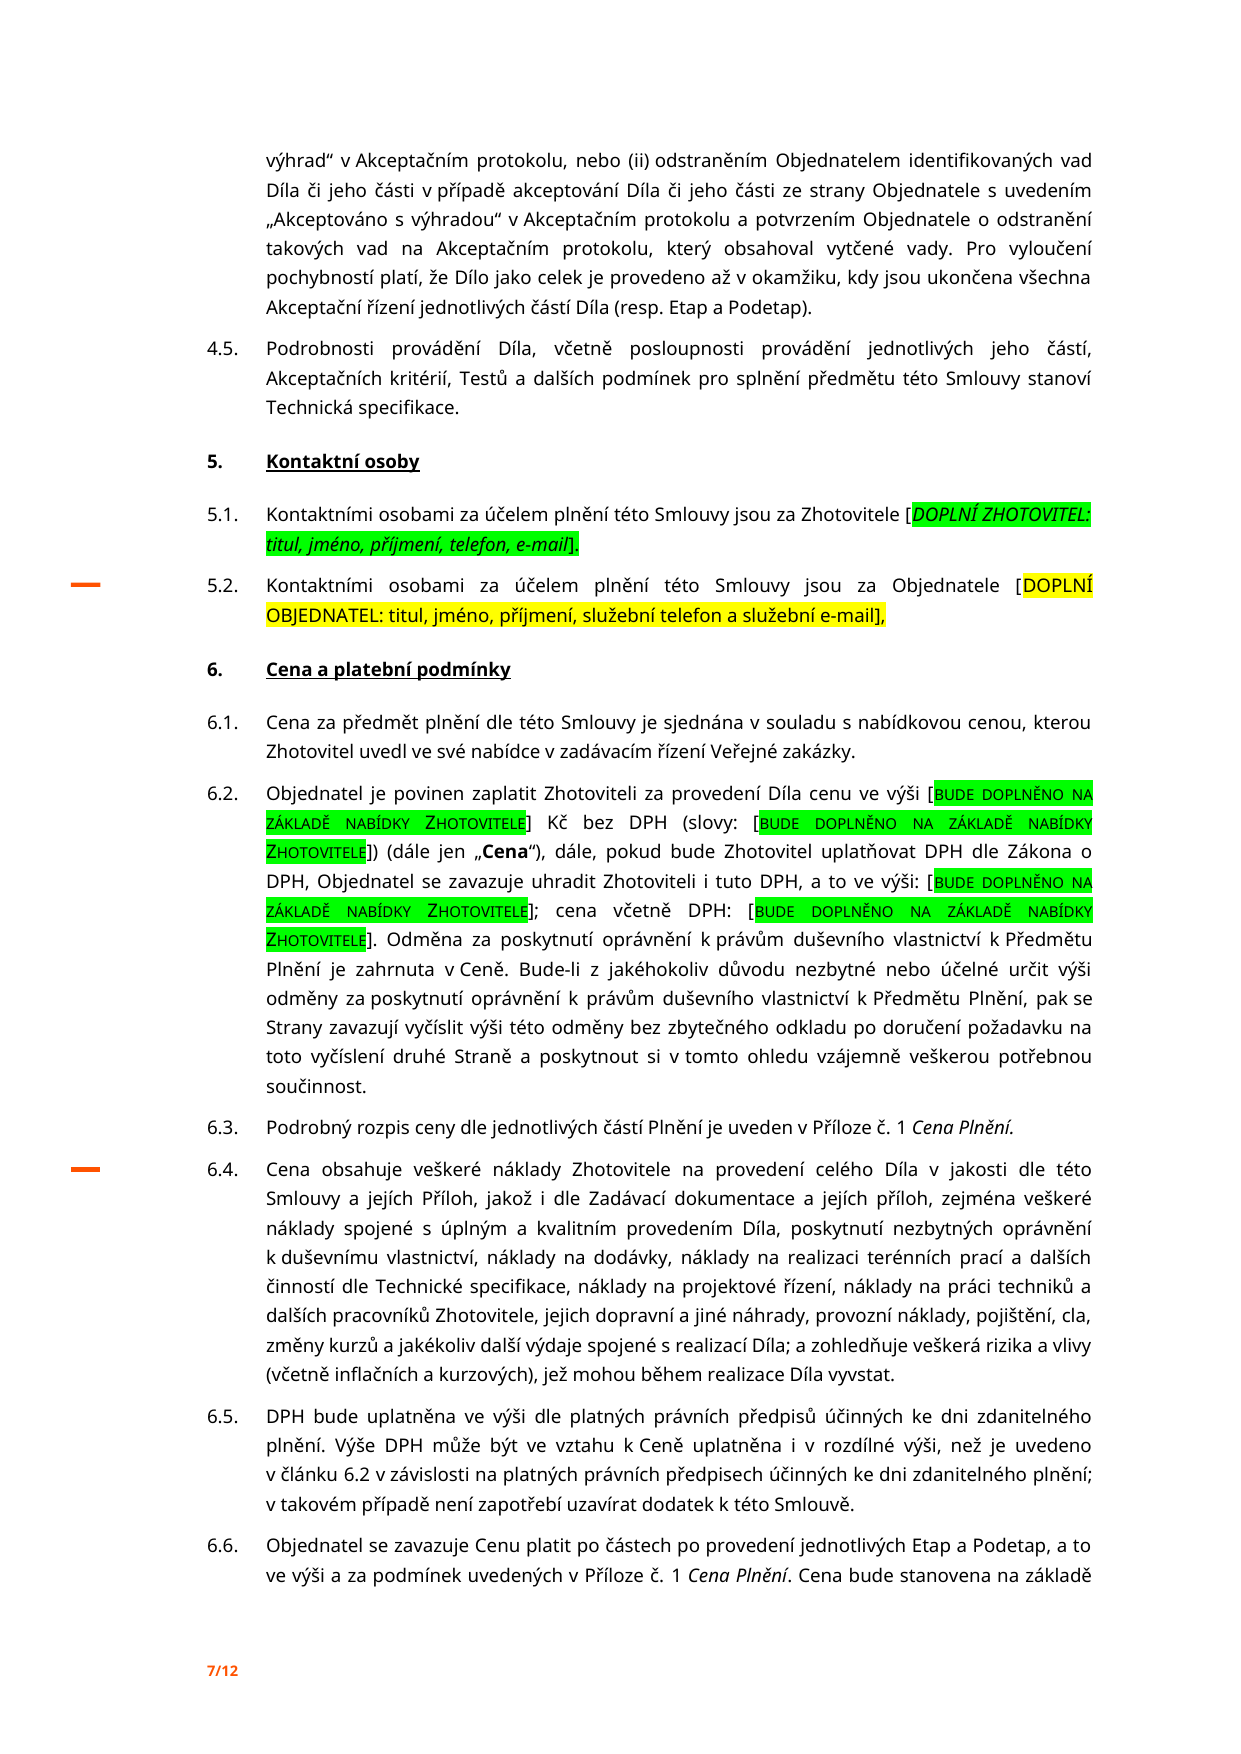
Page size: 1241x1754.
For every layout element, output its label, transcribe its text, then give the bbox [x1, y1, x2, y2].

text DPH bude uplatněna ve výši dle platných právních předpisů účinných ke dni zdanitelného plnění. Výše DPH může být ve vztahu k Ceně uplatněna i v rozdílné výši, než je uvedeno v článku 6.2 v závislosti na platných právních předpisech účinných ke dni zdanitelného plnění; v takovém případě není zapotřebí uzavírat dodatek k této Smlouvě. [207, 1403, 1093, 1516]
text Objednatel je povinen zaplatit Zhotoviteli za provedení Díla cenu ve výši [bude doplněno na základě nabídky Zhotovitele] Kč bez DPH (slovy: [bude doplněno na základě nabídky Zhotovitele]) (dále jen „Cena“), dále, pokud bude Zhotovitel uplatňovat DPH dle Zákona o DPH, Objednatel se zavazuje uhradit Zhotoviteli i tuto DPH, a to ve výši: [bude doplněno na základě nabídky Zhotovitele]; cena včetně DPH: [bude doplněno na základě nabídky Zhotovitele]. Odměna za poskytnutí oprávnění k právům duševního vlastnictví k Předmětu Plnění je zahrnuta v Ceně. Bude-li z jakéhokoliv důvodu nezbytné nebo účelné určit výši odměny za poskytnutí oprávnění k právům duševního vlastnictví k Předmětu Plnění, pak se Strany zavazují vyčíslit výši této odměny bez zbytečného odkladu po doručení požadavku na toto vyčíslení druhé Straně a poskytnout si v tomto ohledu vzájemně veškerou potřebnou součinnost. [207, 780, 1093, 1098]
subtitle Cena a platební podmínky [207, 656, 1093, 682]
text Podrobnosti provádění Díla, včetně posloupnosti provádění jednotlivých jeho částí, Akceptačních kritérií, Testů a dalších podmínek pro splnění předmětu této Smlouvy stanoví Technická specifikace. [207, 336, 1093, 420]
text Kontaktními osobami za účelem plnění této Smlouvy jsou za Zhotovitele [DOPLNÍ ZHOTOVITEL: titul, jméno, příjmení, telefon, e-mail]. [207, 502, 1093, 556]
text Podrobný rozpis ceny dle jednotlivých částí Plnění je uveden v Příloze č. 1 Cena Plnění. [207, 1115, 1093, 1140]
text Cena za předmět plnění dle této Smlouvy je sjednána v souladu s nabídkovou cenou, kterou Zhotovitel uvedl ve své nabídce v zadávacím řízení Veřejné zakázky. [207, 709, 1093, 764]
text Cena obsahuje veškeré náklady Zhotovitele na provedení celého Díla v jakosti dle této Smlouvy a jejích Příloh, jakož i dle Zadávací dokumentace a jejích příloh, zejména veškeré náklady spojené s úplným a kvalitním provedením Díla, poskytnutí nezbytných oprávnění k duševnímu vlastnictví, náklady na dodávky, náklady na realizaci terénních prací a dalších činností dle Technické specifikace, náklady na projektové řízení, náklady na práci techniků a dalších pracovníků Zhotovitele, jejich dopravní a jiné náhrady, provozní náklady, pojištění, cla, změny kurzů a jakékoliv další výdaje spojené s realizací Díla; a zohledňuje veškerá rizika a vlivy (včetně inflačních a kurzových), jež mohou během realizace Díla vyvstat. [207, 1156, 1093, 1387]
subtitle Kontaktní osoby [207, 448, 1093, 474]
text Kontaktními osobami za účelem plnění této Smlouvy jsou za Objednatele [DOPLNÍ OBJEDNATEL: titul, jméno, příjmení, služební telefon a služební e-mail], [207, 573, 1093, 627]
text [207, 1533, 1093, 1587]
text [207, 148, 1093, 319]
